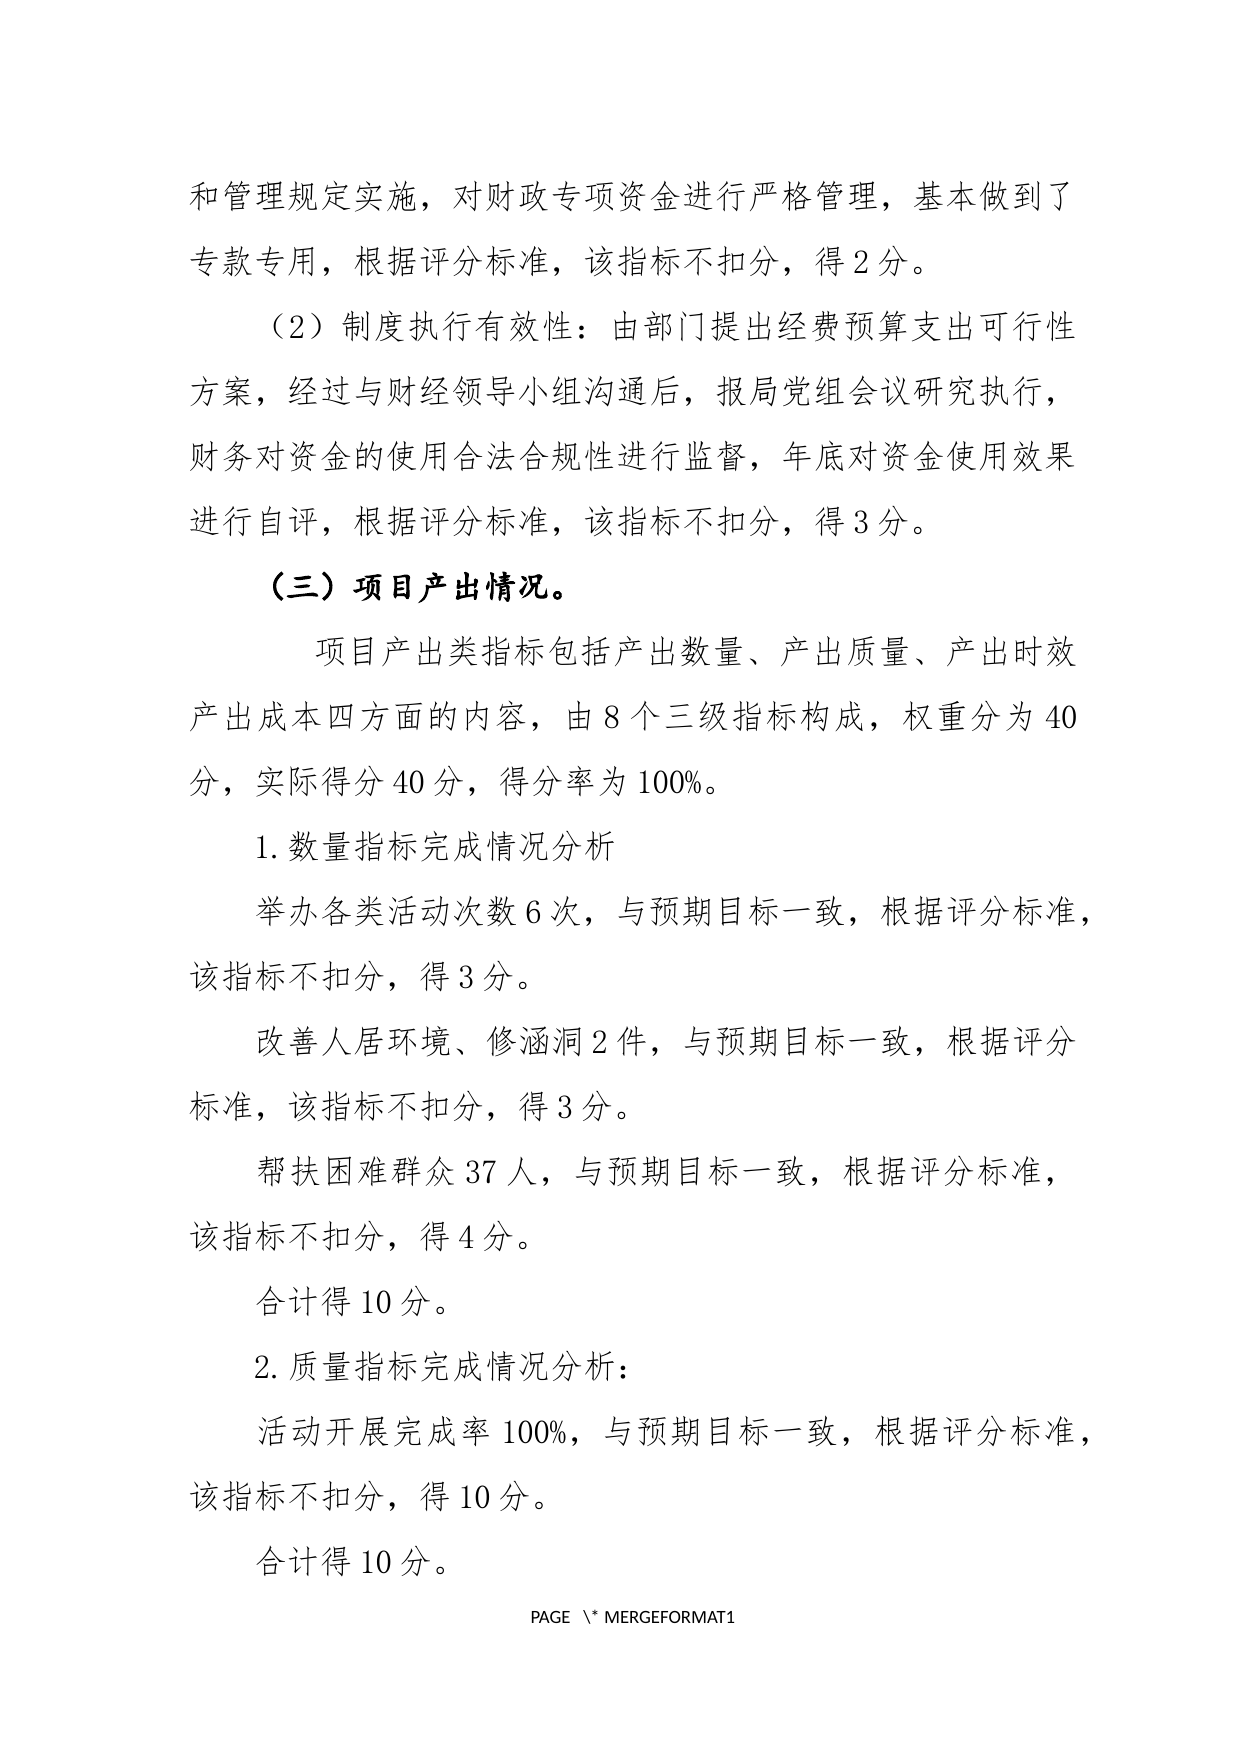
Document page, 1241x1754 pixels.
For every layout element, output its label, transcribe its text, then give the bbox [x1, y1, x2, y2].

text （三）项目产出情况。 [187, 552, 1078, 617]
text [187, 617, 1078, 1592]
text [187, 162, 1078, 552]
